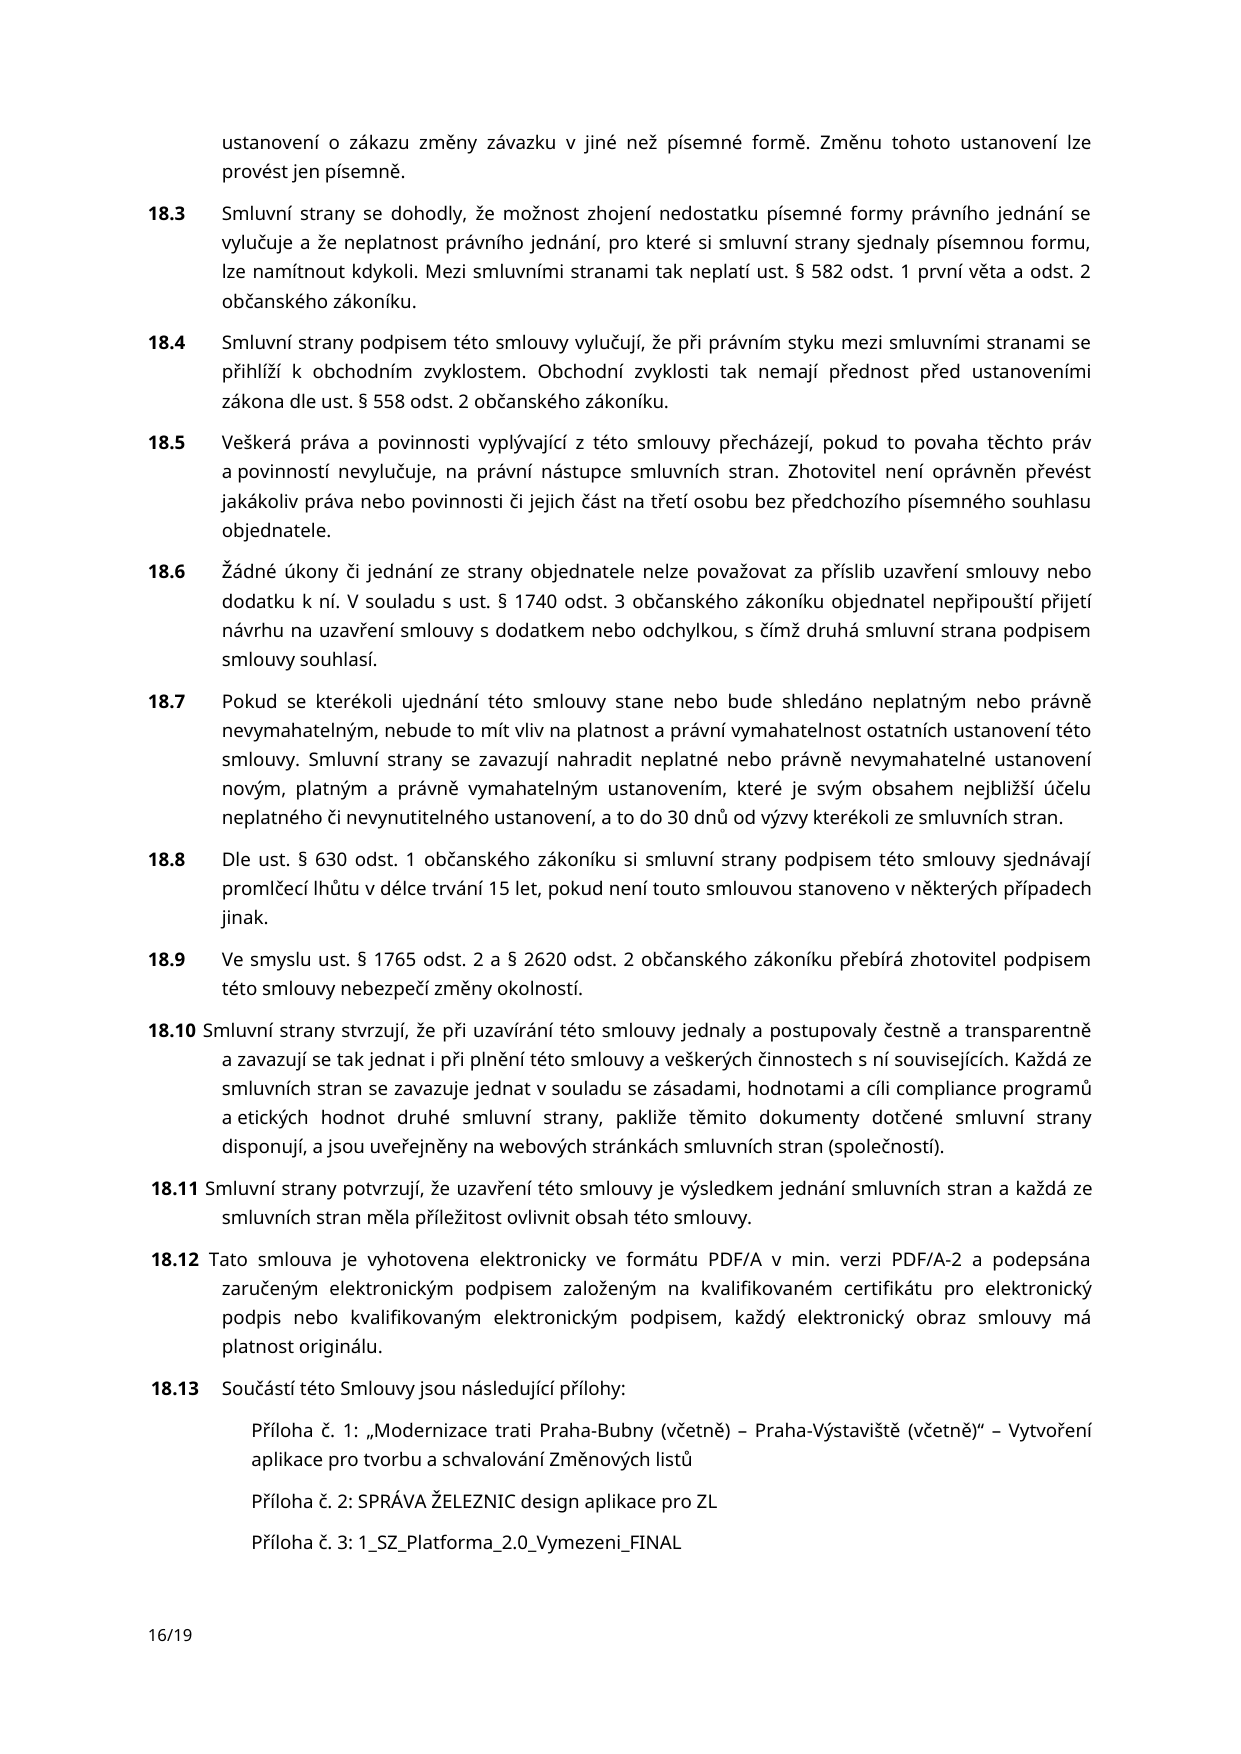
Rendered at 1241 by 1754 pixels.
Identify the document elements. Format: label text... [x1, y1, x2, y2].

text 18.7 Pokud se kterékoli ujednání této smlouvy stane nebo bude shledáno neplatným nebo právně nevymahatelným, nebude to mít vliv na platnost a právní vymahatelnost ostatních ustanovení této smlouvy. Smluvní strany se zavazují nahradit neplatné nebo právně nevymahatelné ustanovení novým, platným a právně vymahatelným ustanovením, které je svým obsahem nejbližší účelu neplatného či nevynutitelného ustanovení, a to do 30 dnů od výzvy kterékoli ze smluvních stran. [148, 685, 1092, 831]
text 18.8 Dle ust. § 630 odst. 1 občanského zákoníku si smluvní strany podpisem této smlouvy sjednávají promlčecí lhůtu v délce trvání 15 let, pokud není touto smlouvou stanoveno v některých případech jinak. [148, 843, 1092, 931]
text Příloha č. 2: SPRÁVA ŽELEZNIC design aplikace pro ZL [251, 1485, 1092, 1514]
text Příloha č. 1: „Modernizace trati Praha-Bubny (včetně) – Praha-Výstaviště (včetně)“ – Vytvoření aplikace pro tvorbu a schvalování Změnových listů [251, 1414, 1092, 1472]
text 18.11 Smluvní strany potvrzují, že uzavření této smlouvy je výsledkem jednání smluvních stran a každá ze smluvních stran měla příležitost ovlivnit obsah této smlouvy. [151, 1172, 1092, 1231]
text Příloha č. 3: 1_SZ_Platforma_2.0_Vymezeni_FINAL [251, 1526, 1092, 1556]
text 18.6 Žádné úkony či jednání ze strany objednatele nelze považovat za příslib uzavření smlouvy nebo dodatku k ní. V souladu s ust. § 1740 odst. 3 občanského zákoníku objednatel nepřipouští přijetí návrhu na uzavření smlouvy s dodatkem nebo odchylkou, s čímž druhá smluvní strana podpisem smlouvy souhlasí. [148, 556, 1092, 672]
text 18.5 Veškerá práva a povinnosti vyplývající z této smlouvy přecházejí, pokud to povaha těchto práv a povinností nevylučuje, na právní nástupce smluvních stran. Zhotovitel není oprávněn převést jakákoliv práva nebo povinnosti či jejich část na třetí osobu bez předchozího písemného souhlasu objednatele. [148, 426, 1092, 543]
text 18.12 Tato smlouva je vyhotovena elektronicky ve formátu PDF/A v min. verzi PDF/A-2 a podepsána zaručeným elektronickým podpisem založeným na kvalifikovaném certifikátu pro elektronický podpis nebo kvalifikovaným elektronickým podpisem, každý elektronický obraz smlouvy má platnost originálu. [151, 1243, 1092, 1360]
text 18.4 Smluvní strany podpisem této smlouvy vylučují, že při právním styku mezi smluvními stranami se přihlíží k obchodním zvyklostem. Obchodní zvyklosti tak nemají přednost před ustanoveními zákona dle ust. § 558 odst. 2 občanského zákoníku. [148, 326, 1092, 414]
text 18.9 Ve smyslu ust. § 1765 odst. 2 a § 2620 odst. 2 občanského zákoníku přebírá zhotovitel podpisem této smlouvy nebezpečí změny okolností. [148, 943, 1092, 1001]
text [148, 126, 1092, 185]
text 18.10 Smluvní strany stvrzují, že při uzavírání této smlouvy jednaly a postupovaly čestně a transparentně a zavazují se tak jednat i při plnění této smlouvy a veškerých činnostech s ní souvisejících. Každá ze smluvních stran se zavazuje jednat v souladu se zásadami, hodnotami a cíli compliance programů a etických hodnot druhé smluvní strany, pakliže těmito dokumenty dotčené smluvní strany disponují, a jsou uveřejněny na webových stránkách smluvních stran (společností). [148, 1014, 1092, 1160]
text 18.13 Součástí této Smlouvy jsou následující přílohy: [151, 1372, 1092, 1401]
text 18.3 Smluvní strany se dohodly, že možnost zhojení nedostatku písemné formy právního jednání se vylučuje a že neplatnost právního jednání, pro které si smluvní strany sjednaly písemnou formu, lze namítnout kdykoli. Mezi smluvními stranami tak neplatí ust. § 582 odst. 1 první věta a odst. 2 občanského zákoníku. [148, 197, 1092, 314]
